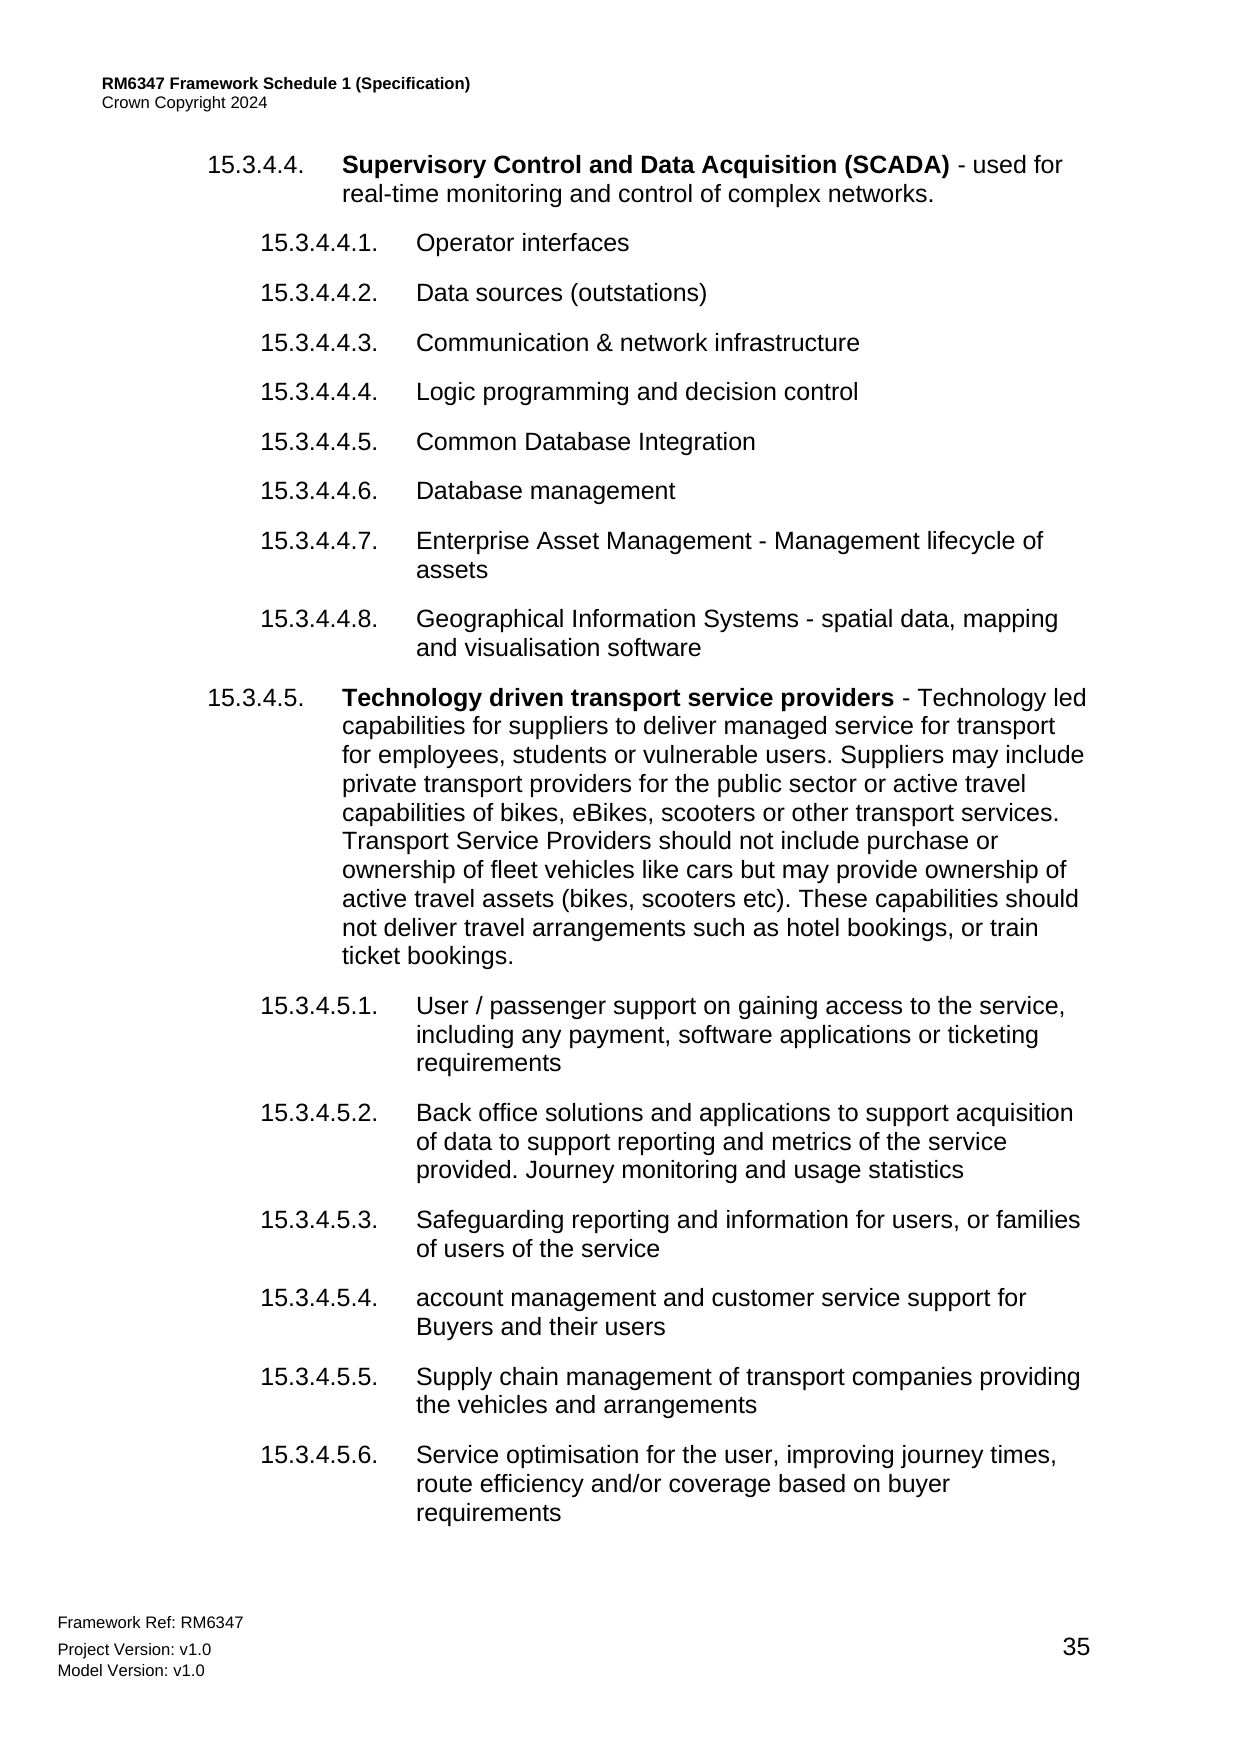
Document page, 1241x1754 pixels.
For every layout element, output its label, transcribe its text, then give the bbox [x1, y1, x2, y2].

list Data sources (outstations) [378, 278, 1090, 307]
list Supply chain management of transport companies providing the vehicles and arrangements [378, 1362, 1090, 1419]
list Database management [378, 476, 1090, 505]
list Geographical Information Systems - spatial data, mapping and visualisation software [378, 604, 1090, 662]
list Safeguarding reporting and information for users, or families of users of the service [378, 1205, 1090, 1262]
list account management and customer service support for Buyers and their users [378, 1283, 1090, 1341]
list Common Database Integration [378, 427, 1090, 455]
list Technology driven transport service providers - Technology led capabilities for suppliers to deliver managed service for transport for employees, students or vulnerable users. Suppliers may include private transport providers for the public sector or active travel capabilities of bikes, eBikes, scooters or other transport services. Transport Service Providers should not include purchase or ownership of fleet vehicles like cars but may provide ownership of active travel assets (bikes, scooters etc). These capabilities should not deliver travel arrangements such as hotel bookings, or train ticket bookings. [304, 682, 1090, 970]
list Enterprise Asset Management - Management lifecycle of assets [378, 526, 1090, 583]
list Operator interfaces [378, 228, 1090, 257]
list Service optimisation for the user, improving journey times, route efficiency and/or coverage based on buyer requirements [378, 1440, 1090, 1526]
list Communication & network infrastructure [378, 327, 1090, 356]
list Back office solutions and applications to support acquisition of data to support reporting and metrics of the service provided. Journey monitoring and usage statistics [378, 1098, 1090, 1184]
list Logic programming and decision control [378, 377, 1090, 406]
list User / passenger support on gaining access to the service, including any payment, software applications or ticketing requirements [378, 991, 1090, 1077]
list Supervisory Control and Data Acquisition (SCADA) - used for real-time monitoring and control of complex networks. [304, 150, 1090, 207]
